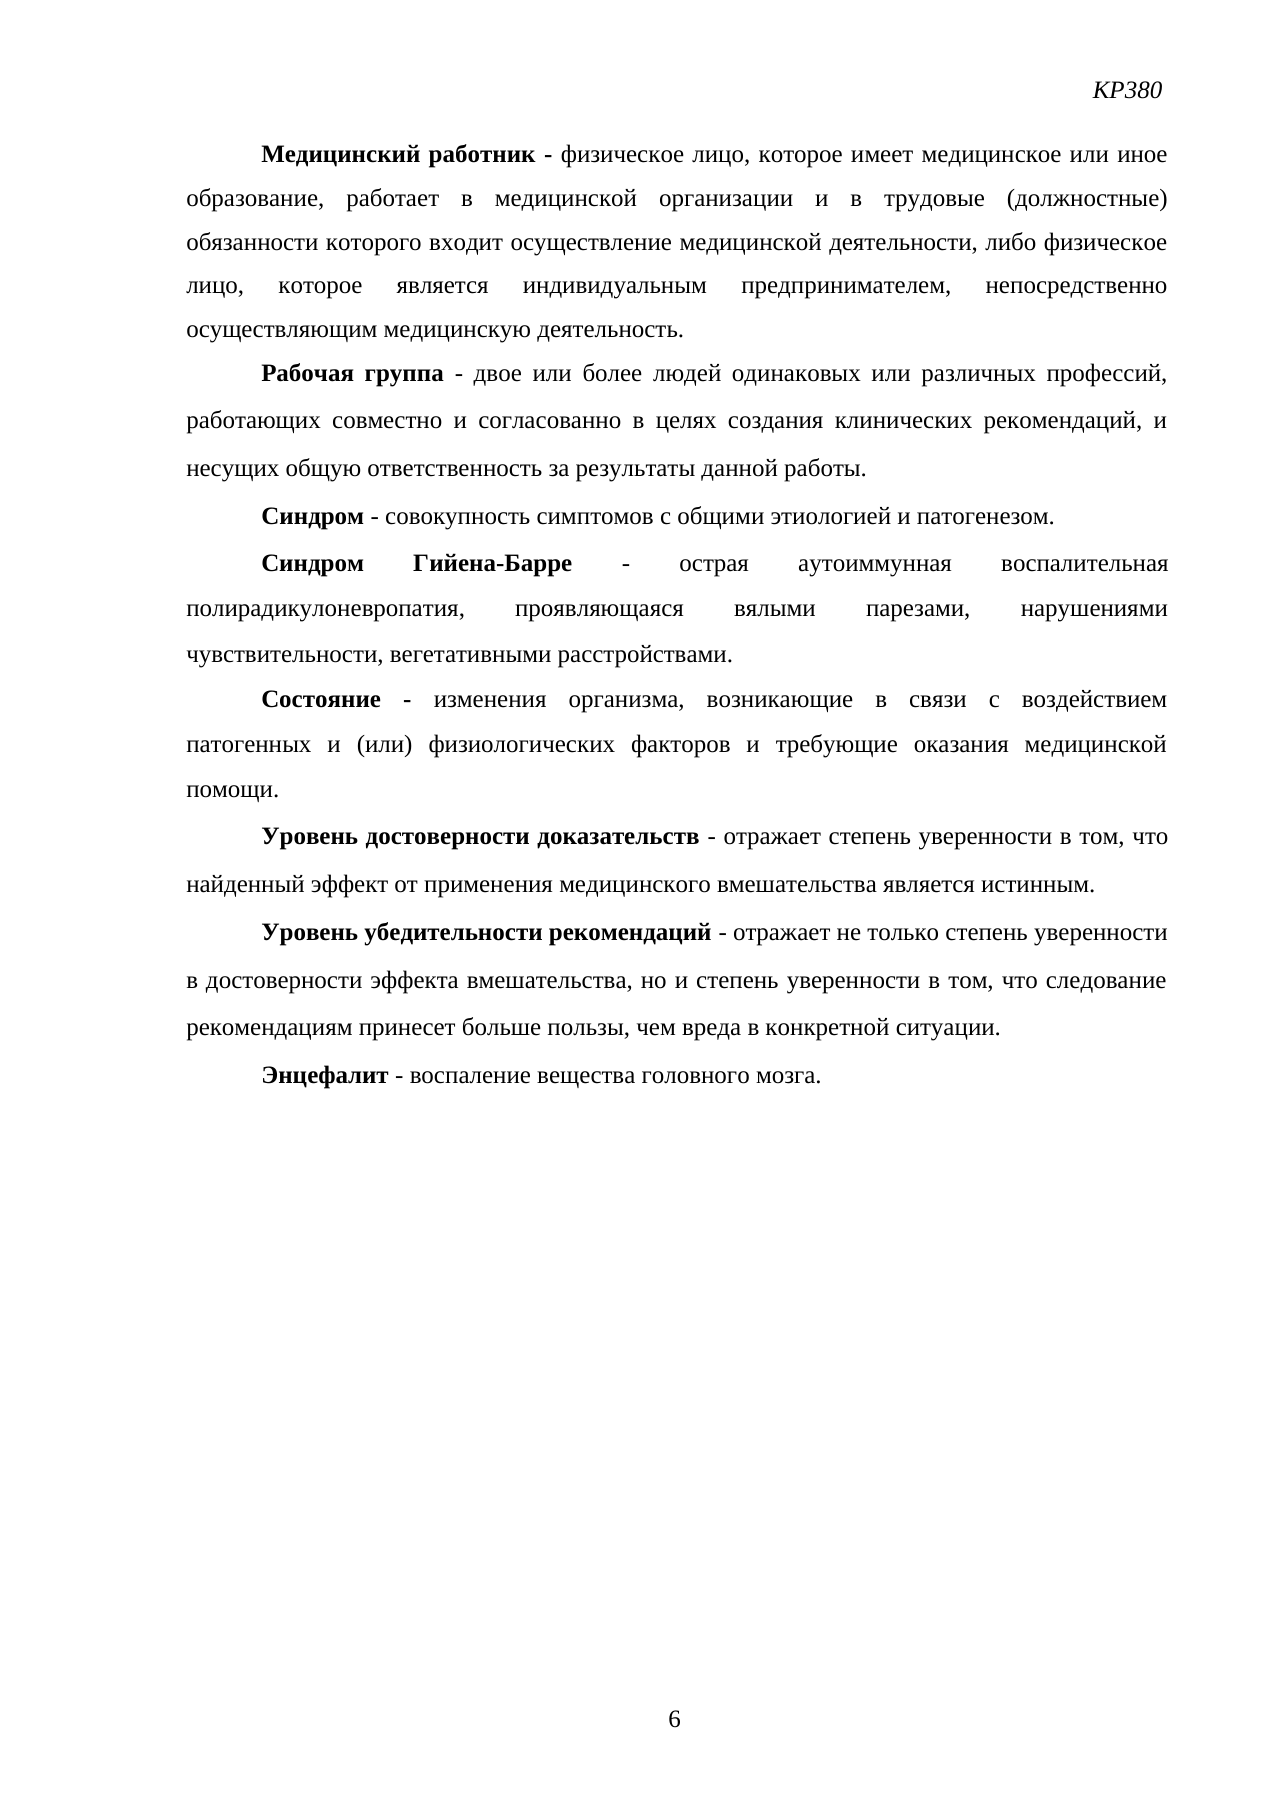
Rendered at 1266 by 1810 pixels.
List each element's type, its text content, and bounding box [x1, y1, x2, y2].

text Состояние - изменения организма, возникающие в связи с воздействием патогенных и (или) физиологических факторов и требующие оказания медицинской помощи. [186, 684, 1168, 803]
text Синдром Гийена-Барре - острая аутоиммунная воспалительная полирадикулоневропатия, проявляющаяся вялыми парезами, нарушениями чувствительности, вегетативными расстройствами. [186, 548, 1169, 667]
text Уровень убедительности рекомендаций - отражает не только степень уверенности в достоверности эффекта вмешательства, но и степень уверенности в том, что следование рекомендациям принесет больше пользы, чем вреда в конкретной ситуации. [186, 917, 1168, 1041]
text Рабочая группа - двое или более людей одинаковых или различных профессий, работающих совместно и согласованно в целях создания клинических рекомендаций, и несущих общую ответственность за результаты данной работы. [186, 358, 1168, 482]
text Медицинский работник - физическое лицо, которое имеет медицинское или иное образование, работает в медицинской организации и в трудовые (должностные) обязанности которого входит осуществление медицинской деятельности, либо физическое лицо, которое является индивидуальным предпринимателем, непосредственно осуществляющим медицинскую деятельность. [186, 139, 1168, 343]
text Уровень достоверности доказательств - отражает степень уверенности в том, что найденный эффект от применения медицинского вмешательства является истинным. [186, 821, 1169, 898]
text Синдром - совокупность симптомов с общими этиологией и патогенезом. [261, 501, 1087, 529]
text Энцефалит - воспаление вещества головного мозга. [261, 1060, 1087, 1089]
